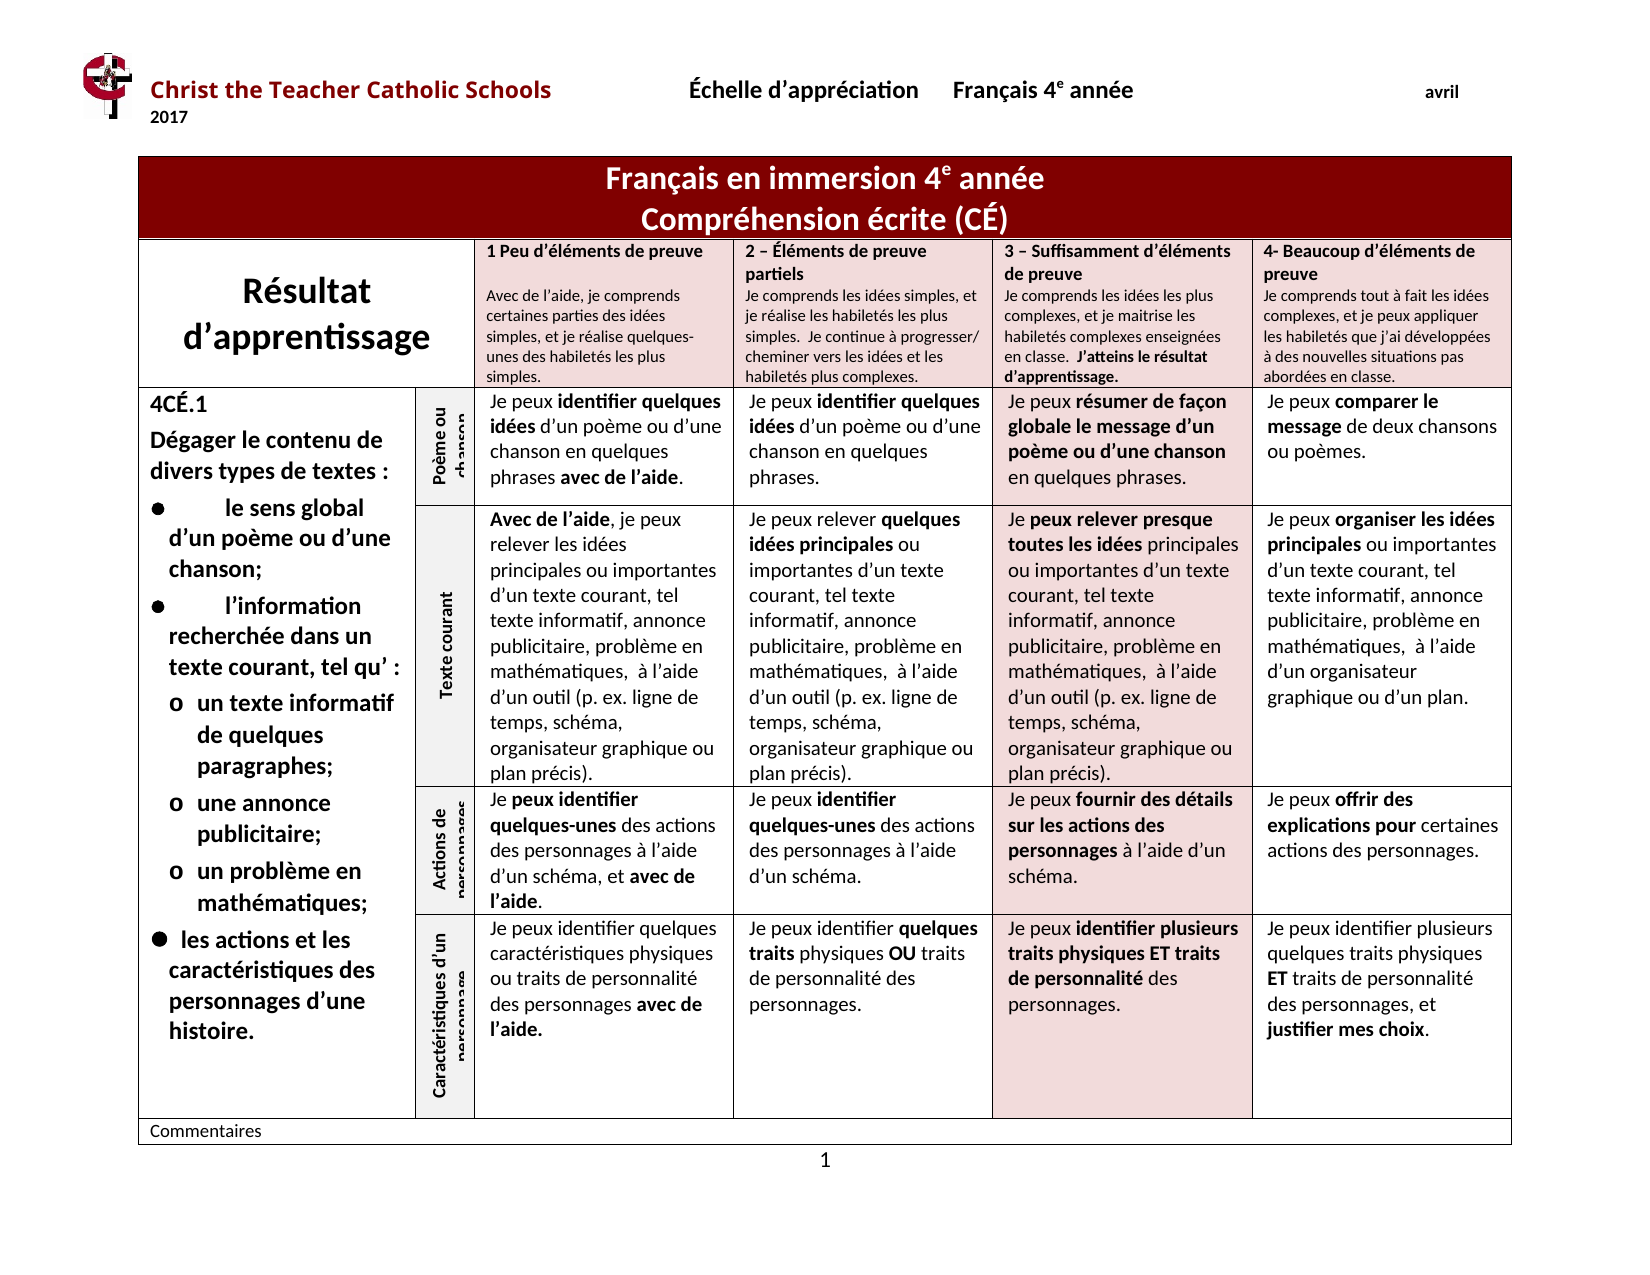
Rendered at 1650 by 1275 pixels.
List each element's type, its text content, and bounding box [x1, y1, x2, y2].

table_cell 3 – Suffisamment d’éléments de preuve Je comprends les idées les plus complexes, et je maitrise les habiletés complexes enseignées en classe. J’atteins le résultat d’apprentissage. [993, 240, 1252, 387]
table_cell Je peux identifier quelques idées d’un poème ou d’une chanson en quelques phrases avec de l’aide. [475, 388, 733, 505]
table_cell Poème ou chanson [416, 388, 474, 505]
table_cell Je peux identifier plusieurs traits physiques ET traits de personnalité des personnages. [993, 915, 1252, 1118]
table_cell Je peux identifier quelques traits physiques OU traits de personnalité des personnages. [734, 915, 992, 1118]
table_cell Je peux fournir des détails sur les actions des personnages à l’aide d’un schéma. [993, 787, 1252, 914]
table_cell Je peux relever presque toutes les idées principales ou importantes d’un texte courant, tel texte informatif, annonce publicitaire, problème en mathématiques, à l’aide d’un outil (p. ex. ligne de temps, schéma, organisateur graphique ou plan précis). [993, 506, 1252, 786]
table_cell Je peux identifier quelques caractéristiques physiques ou traits de personnalité des personnages avec de l’aide. [475, 915, 733, 1118]
table_cell Résultat d’apprentissage [139, 240, 474, 387]
table_cell Je peux identifier quelques idées d’un poème ou d’une chanson en quelques phrases. [734, 388, 992, 505]
picture [81, 53, 132, 117]
table_cell Je peux relever quelques idées principales ou importantes d’un texte courant, tel texte informatif, annonce publicitaire, problème en mathématiques, à l’aide d’un outil (p. ex. ligne de temps, schéma, organisateur graphique ou plan précis). [734, 506, 992, 786]
table_cell Je peux comparer le message de deux chansons ou poèmes. [1253, 388, 1511, 505]
table_cell Je peux organiser les idées principales ou importantes d’un texte courant, tel texte informatif, annonce publicitaire, problème en mathématiques, à l’aide d’un organisateur graphique ou d’un plan. [1253, 506, 1511, 786]
table_cell Texte courant [416, 506, 474, 786]
table_cell Je peux identifier plusieurs quelques traits physiques ET traits de personnalité des personnages, et justifier mes choix. [1253, 915, 1511, 1118]
table_cell 4- Beaucoup d’éléments de preuve Je comprends tout à fait les idées complexes, et je peux appliquer les habiletés que j’ai développées à des nouvelles situations pas abordées en classe. [1253, 240, 1511, 387]
table_cell 2 – Éléments de preuve partiels Je comprends les idées simples, et je réalise les habiletés les plus simples. Je continue à progresser/ cheminer vers les idées et les habiletés plus complexes. [734, 240, 992, 387]
table_cell Avec de l’aide, je peux relever les idées principales ou importantes d’un texte courant, tel texte informatif, annonce publicitaire, problème en mathématiques, à l’aide d’un outil (p. ex. ligne de temps, schéma, organisateur graphique ou plan précis). [475, 506, 733, 786]
table_cell Commentaires [139, 1119, 1511, 1144]
table_cell Je peux résumer de façon globale le message d’un poème ou d’une chanson en quelques phrases. [993, 388, 1252, 505]
table_cell Je peux offrir des explications pour certaines actions des personnages. [1253, 787, 1511, 914]
table_cell Caractéristiques d’un personnage [416, 915, 474, 1118]
table_header Français en immersion 4e année Compréhension écrite (CÉ) [139, 157, 1511, 238]
table_cell 4CÉ.1 Dégager le contenu de divers types de textes : le sens global d’un poème ou d’une chanson; l’information recherchée dans un texte courant, tel qu’ : un texte informatif de quelques paragraphes; une annonce publicitaire; un problème en mathématiques; les actions et les caractéristiques des personnages d’une histoire. [139, 388, 415, 1118]
table_cell Actions de personnages [416, 787, 474, 914]
table_cell Je peux identifier quelques-unes des actions des personnages à l’aide d’un schéma. [734, 787, 992, 914]
table_cell 1 Peu d’éléments de preuve Avec de l’aide, je comprends certaines parties des idées simples, et je réalise quelques-unes des habiletés les plus simples. [475, 240, 733, 387]
table_cell Je peux identifier quelques-unes des actions des personnages à l’aide d’un schéma, et avec de l’aide. [475, 787, 733, 914]
